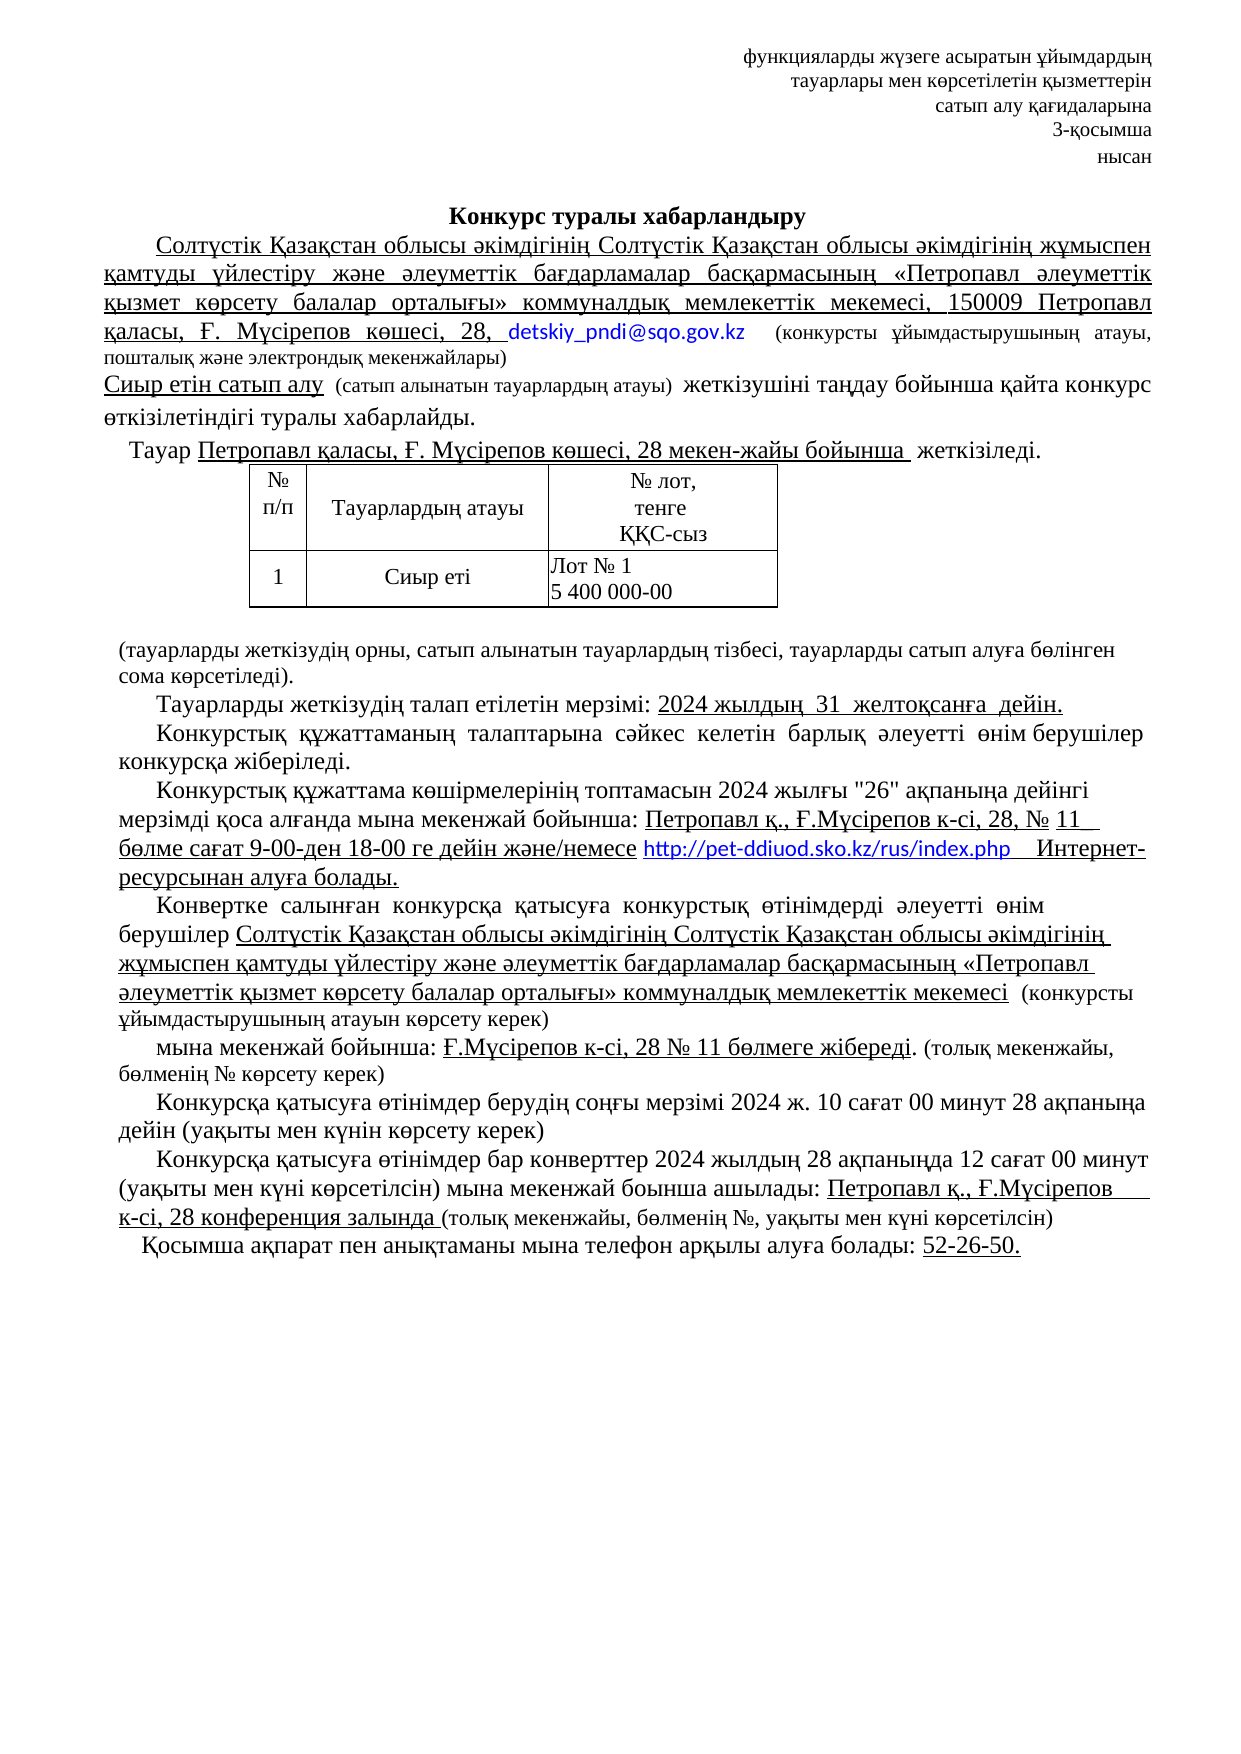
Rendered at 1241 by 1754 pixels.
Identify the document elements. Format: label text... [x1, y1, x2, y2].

text Солтүстік Қазақстан облысы әкімдігінің Солтүстік Қазақстан облысы әкімдігінің жұмыспен қамтуды үйлестіру және әлеуметтік бағдарламалар басқармасының «Петропавл әлеуметтік қызмет көрсету балалар орталығы» коммуналдық мемлекеттік мекемесі, 150009 Петропавл қаласы, Ғ. Мүсірепов көшесі, 28, detskiy_pndi@sqo.gov.kz (конкурсты ұйымдастырушының атауы, пошталық және электрондық мекенжайлары) [103, 313, 1152, 369]
text мына мекенжай бойынша: Ғ.Мүсірепов к-сі, 28 № 11 бөлмеге жібереді. (толық мекенжайы, бөлменің № көрсету керек) Конкурсқа қатысуға өтінімдер берудің соңғы мерзімі 2024 ж. 10 сағат 00 минут 28 ақпаныңа дейін (уақыты мен күнін көрсету керек) Конкурсқа қатысуға өтінімдер бар конверттер 2024 жылдың 28 ақпаныңда 12 сағат 00 минут (уақыты мен күні көрсетілсін) мына мекенжай боынша ашылады: Петропавл қ., Ғ.Мүсірепов к-сі, 28 конференция залында (толық мекенжайы, бөлменің №, уақыты мен күні көрсетілсін) [118, 1032, 1152, 1231]
text (тауарларды жеткізудің орны, сатып алынатын тауарлардың тізбесі, тауарларды сатып алуға бөлінген сома көрсетіледі). Тауарларды жеткізудің талап етілетін мерзімі: 2024 жылдың 31 желтоқсанға дейін. Конкурстық құжаттаманың талаптарына сәйкес келетін барлық әлеуетті өнім берушілер конкурсқа жіберіледі. Конкурстық құжаттама көшірмелерінің топтамасын 2024 жылғы "26" ақпаныңа дейінгі мерзімді қоса алғанда мына мекенжай бойынша: Петропавл қ., Ғ.Мүсірепов к-сі, 28, № 11_ бөлме сағат 9-00-ден 18-00 ге дейін және/немесе http://pet-ddiuod.sko.kz/rus/index.php Интернет-ресурсынан алуға болады. [118, 636, 1152, 890]
table_cell Лот № 1 5 400 000-00 [549, 551, 777, 606]
text Конкурс туралы хабарландыру [103, 201, 1152, 230]
text тауарлары мен көрсетілетін қызметтерін [103, 68, 1152, 92]
table_cell Сиыр еті [307, 551, 548, 606]
text Солтүстік Қазақстан облысы әкімдігінің Солтүстік Қазақстан облысы әкімдігінің жұмыспен қамтуды үйлестіру және әлеуметтік бағдарламалар басқармасының «Петропавл әлеуметтік қызмет көрсету балалар орталығы» коммуналдық мемлекеттік мекемесі, 150009 Петропавл қаласы, Ғ. Мүсірепов көшесі, 28, detskiy_pndi@sqo.gov.kz (конкурсты ұйымдастырушының атауы, пошталық және электрондық мекенжайлары) [103, 284, 1152, 312]
text сатып алу қағидаларына [103, 92, 1152, 117]
table_header № п/п [250, 465, 306, 549]
text берушілер Солтүстік Қазақстан облысы әкімдігінің Солтүстік Қазақстан облысы әкімдігінің жұмыспен қамтуды үйлестіру және әлеуметтік бағдарламалар басқармасының «Петропавл әлеуметтік қызмет көрсету балалар орталығы» коммуналдық мемлекеттік мекемесі (конкурсты ұйымдастырушының атауын көрсету керек) [118, 919, 1152, 1032]
text Конвертке салынған конкурсқа қатысуға конкурстық өтінімдерді әлеуетті өнім [118, 890, 1152, 919]
text Сиыр етін сатып алу (сатып алынатын тауарлардың атауы) жеткізушіні таңдау бойынша қайта конкурс өткізілетіндігі туралы хабарлайды. [103, 369, 1152, 431]
text Тауар Петропавл қаласы, Ғ. Мүсірепов көшесі, 28 мекен-жайы бойынша жеткізіледі. [103, 435, 1152, 464]
text 3-қосымша нысан [989, 117, 1152, 168]
table_cell 1 [250, 551, 306, 606]
text функцияларды жүзеге асыратын ұйымдардың [103, 44, 1152, 68]
text Қосымша ақпарат пен анықтаманы мына телефон арқылы алуға болады: 52-26-50. [103, 1231, 1152, 1259]
table_header Тауарлардың атауы [307, 465, 548, 549]
text Солтүстік Қазақстан облысы әкімдігінің Солтүстік Қазақстан облысы әкімдігінің жұмыспен қамтуды үйлестіру және әлеуметтік бағдарламалар басқармасының «Петропавл әлеуметтік қызмет көрсету балалар орталығы» коммуналдық мемлекеттік мекемесі, 150009 Петропавл қаласы, Ғ. Мүсірепов көшесі, 28, detskiy_pndi@sqo.gov.kz (конкурсты ұйымдастырушының атауы, пошталық және электрондық мекенжайлары) [103, 230, 1152, 283]
table_header № лот, тенге ҚҚС-сыз [549, 465, 777, 549]
